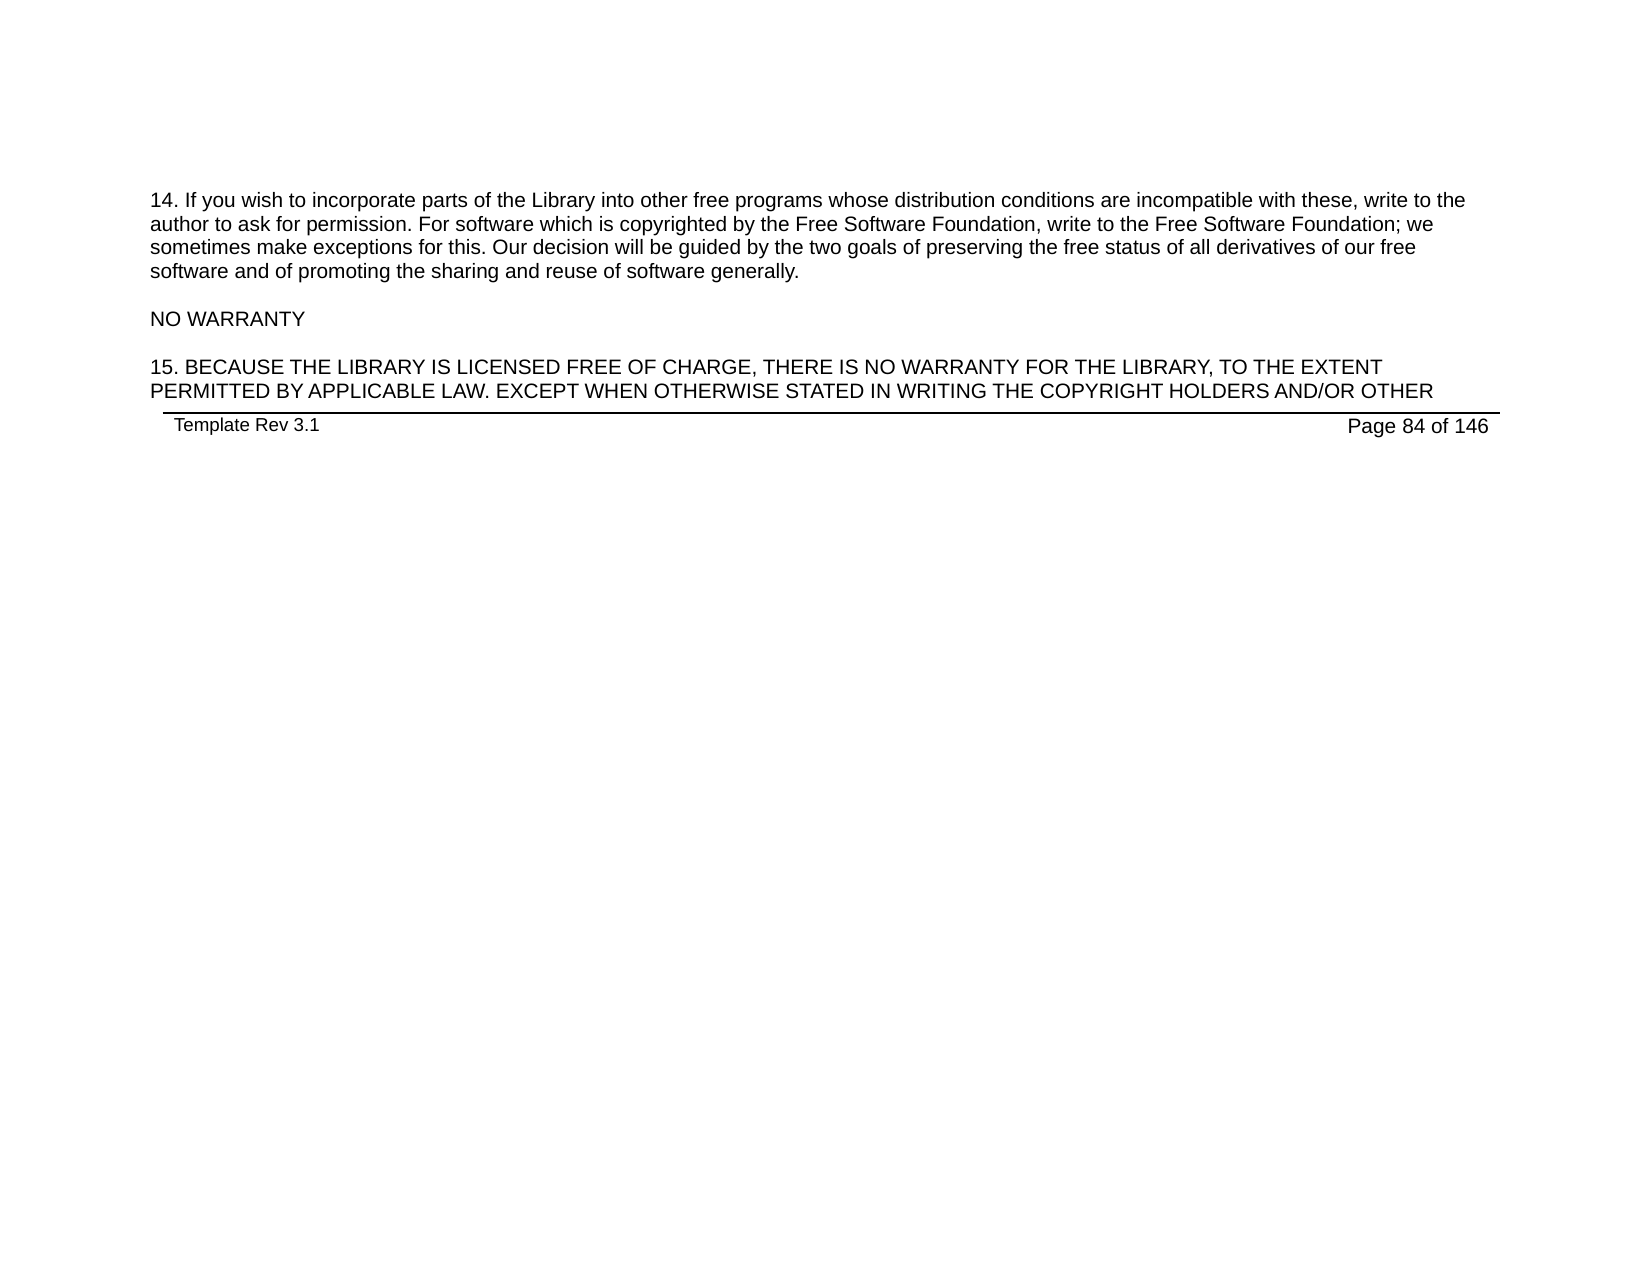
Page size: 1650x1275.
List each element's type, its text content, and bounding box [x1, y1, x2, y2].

text 15. BECAUSE THE LIBRARY IS LICENSED FREE OF CHARGE, THERE IS NO WARRANTY FOR THE LIBRARY, TO THE EXTENT PERMITTED BY APPLICABLE LAW. EXCEPT WHEN OTHERWISE STATED IN WRITING THE COPYRIGHT HOLDERS AND/OR OTHER PARTIES PROVIDE THE LIBRARY "AS IS" WITHOUT WARRANTY OF ANY KIND, EITHER EXPRESSED OR IMPLIED, INCLUDING, BUT NOT LIMITED TO, THE IMPLIED WARRANTIES OF MERCHANTABILITY AND FITNESS FOR A PARTICULAR PURPOSE. THE ENTIRE RISK AS TO THE QUALITY AND PERFORMANCE OF THE LIBRARY IS WITH YOU. SHOULD THE LIBRARY PROVE DEFECTIVE, YOU ASSUME THE COST OF ALL NECESSARY SERVICING, REPAIR OR CORRECTION. [150, 355, 1500, 403]
text 14. If you wish to incorporate parts of the Library into other free programs whose distribution conditions are incompatible with these, write to the author to ask for permission. For software which is copyrighted by the Free Software Foundation, write to the Free Software Foundation; we sometimes make exceptions for this. Our decision will be guided by the two goals of preserving the free status of all derivatives of our free software and of promoting the sharing and reuse of software generally. [150, 187, 1500, 283]
text NO WARRANTY [150, 307, 1500, 331]
